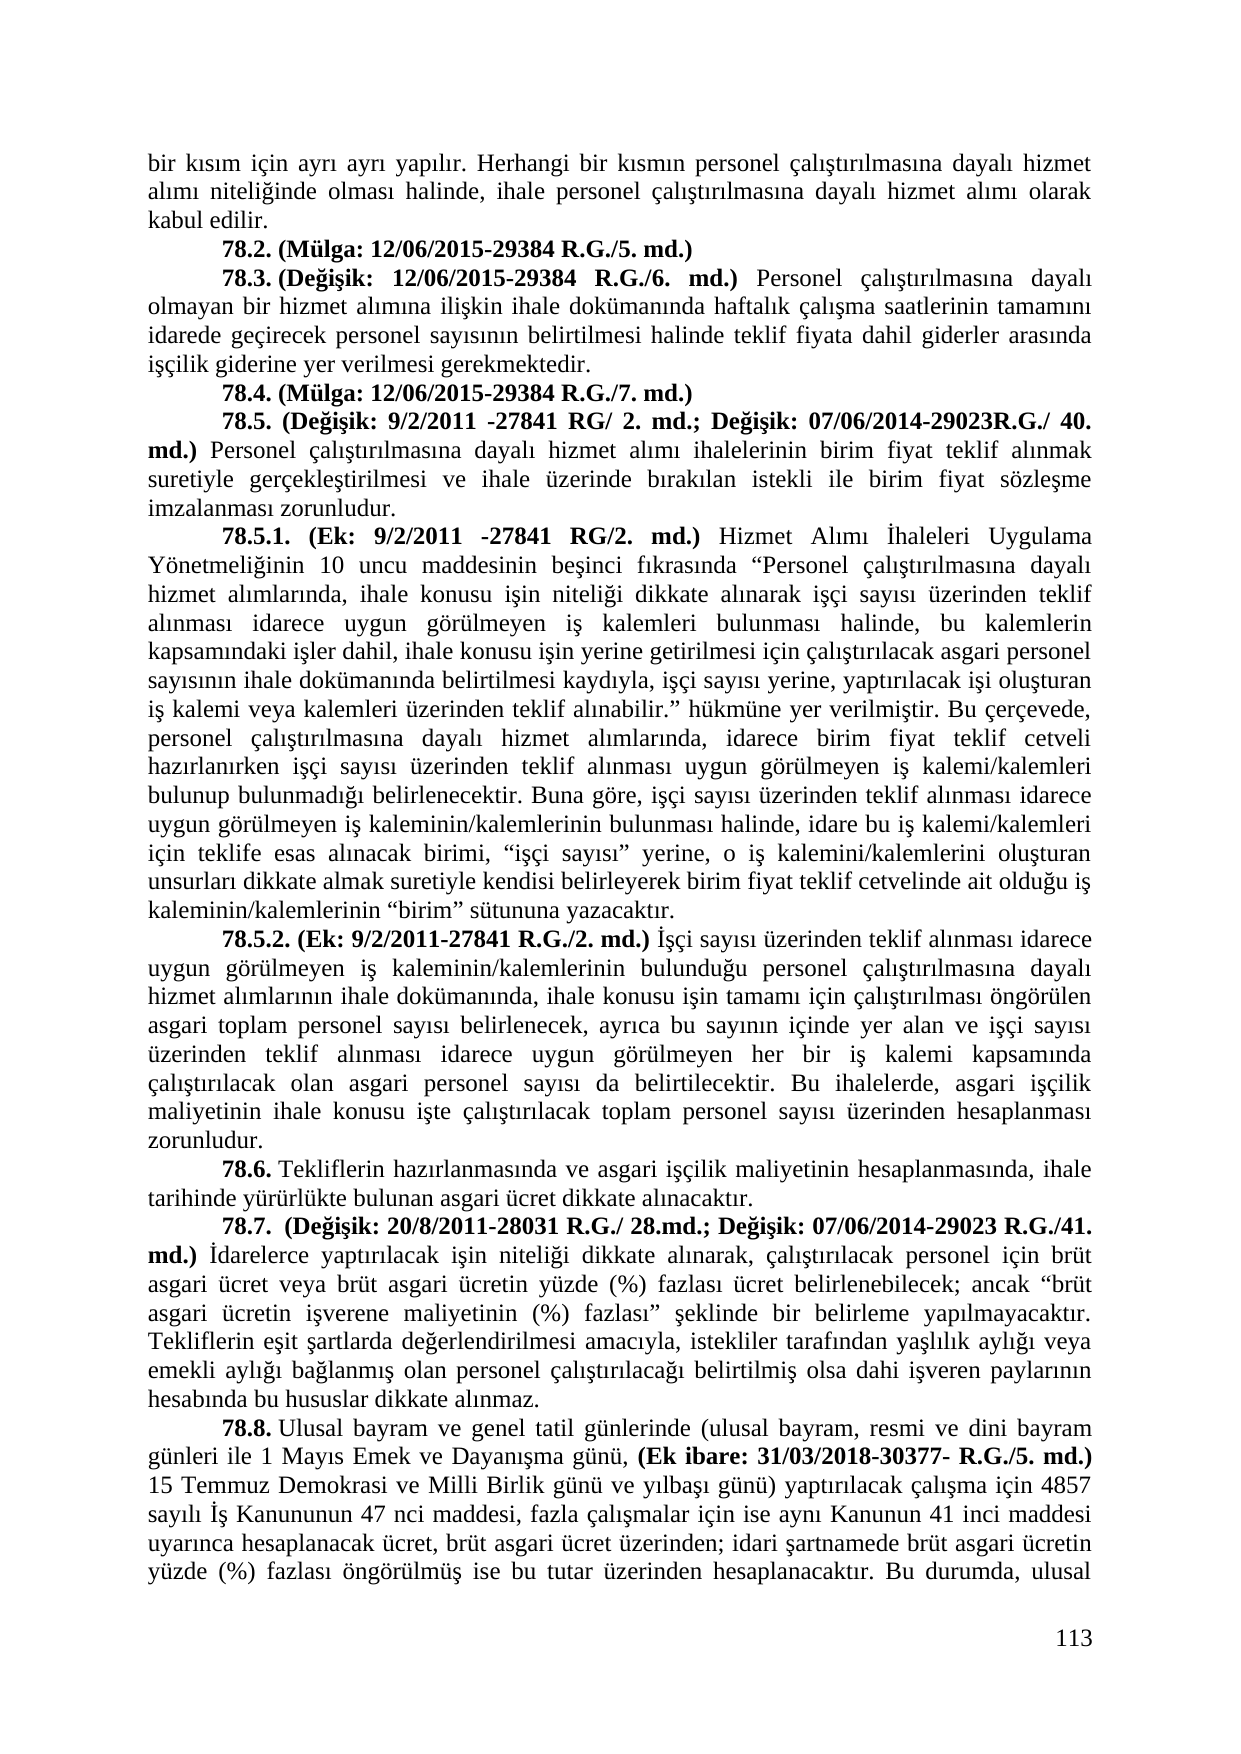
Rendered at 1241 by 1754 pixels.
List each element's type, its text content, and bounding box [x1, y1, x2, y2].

text 78.5.1. (Ek: 9/2/2011 -27841 RG/2. md.) Hizmet Alımı İhaleleri Uygulama Yönetmeliğinin 10 uncu maddesinin beşinci fıkrasında “Personel çalıştırılmasına dayalı hizmet alımlarında, ihale konusu işin niteliği dikkate alınarak işçi sayısı üzerinden teklif alınması idarece uygun görülmeyen iş kalemleri bulunması halinde, bu kalemlerin kapsamındaki işler dahil, ihale konusu işin yerine getirilmesi için çalıştırılacak asgari personel sayısının ihale dokümanında belirtilmesi kaydıyla, işçi sayısı yerine, yaptırılacak işi oluşturan iş kalemi veya kalemleri üzerinden teklif alınabilir.” hükmüne yer verilmiştir. Bu çerçevede, personel çalıştırılmasına dayalı hizmet alımlarında, idarece birim fiyat teklif cetveli hazırlanırken işçi sayısı üzerinden teklif alınması uygun görülmeyen iş kalemi/kalemleri bulunup bulunmadığı belirlenecektir. Buna göre, işçi sayısı üzerinden teklif alınması idarece uygun görülmeyen iş kaleminin/kalemlerinin bulunması halinde, idare bu iş kalemi/kalemleri için teklife esas alınacak birimi, “işçi sayısı” yerine, o iş kalemini/kalemlerini oluşturan unsurları dikkate almak suretiyle kendisi belirleyerek birim fiyat teklif cetvelinde ait olduğu iş kaleminin/kalemlerinin “birim” sütununa yazacaktır. [148, 521, 1092, 924]
text 78.3. (Değişik: 12/06/2015-29384 R.G./6. md.) Personel çalıştırılmasına dayalı olmayan bir hizmet alımına ilişkin ihale dokümanında haftalık çalışma saatlerinin tamamını idarede geçirecek personel sayısının belirtilmesi halinde teklif fiyata dahil giderler arasında işçilik giderine yer verilmesi gerekmektedir. [148, 263, 1092, 378]
text 78.2. (Mülga: 12/06/2015-29384 R.G./5. md.) [148, 234, 1092, 263]
text 78.4. (Mülga: 12/06/2015-29384 R.G./7. md.) [148, 378, 1092, 406]
text 78.5. (Değişik: 9/2/2011 -27841 RG/ 2. md.; Değişik: 07/06/2014-29023R.G./ 40. md.) Personel çalıştırılmasına dayalı hizmet alımı ihalelerinin birim fiyat teklif alınmak suretiyle gerçekleştirilmesi ve ihale üzerinde bırakılan istekli ile birim fiyat sözleşme imzalanması zorunludur. [148, 406, 1092, 521]
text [148, 148, 1092, 234]
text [148, 1413, 1092, 1585]
text 78.5.2. (Ek: 9/2/2011-27841 R.G./2. md.) İşçi sayısı üzerinden teklif alınması idarece uygun görülmeyen iş kaleminin/kalemlerinin bulunduğu personel çalıştırılmasına dayalı hizmet alımlarının ihale dokümanında, ihale konusu işin tamamı için çalıştırılması öngörülen asgari toplam personel sayısı belirlenecek, ayrıca bu sayının içinde yer alan ve işçi sayısı üzerinden teklif alınması idarece uygun görülmeyen her bir iş kalemi kapsamında çalıştırılacak olan asgari personel sayısı da belirtilecektir. Bu ihalelerde, asgari işçilik maliyetinin ihale konusu işte çalıştırılacak toplam personel sayısı üzerinden hesaplanması zorunludur. [148, 924, 1092, 1154]
text 78.6. Tekliflerin hazırlanmasında ve asgari işçilik maliyetinin hesaplanmasında, ihale tarihinde yürürlükte bulunan asgari ücret dikkate alınacaktır. [148, 1154, 1092, 1211]
text 78.7. (Değişik: 20/8/2011-28031 R.G./ 28.md.; Değişik: 07/06/2014-29023 R.G./41. md.) İdarelerce yaptırılacak işin niteliği dikkate alınarak, çalıştırılacak personel için brüt asgari ücret veya brüt asgari ücretin yüzde (%) fazlası ücret belirlenebilecek; ancak “brüt asgari ücretin işverene maliyetinin (%) fazlası” şeklinde bir belirleme yapılmayacaktır. Tekliflerin eşit şartlarda değerlendirilmesi amacıyla, istekliler tarafından yaşlılık aylığı veya emekli aylığı bağlanmış olan personel çalıştırılacağı belirtilmiş olsa dahi işveren paylarının hesabında bu hususlar dikkate alınmaz. [148, 1211, 1092, 1413]
